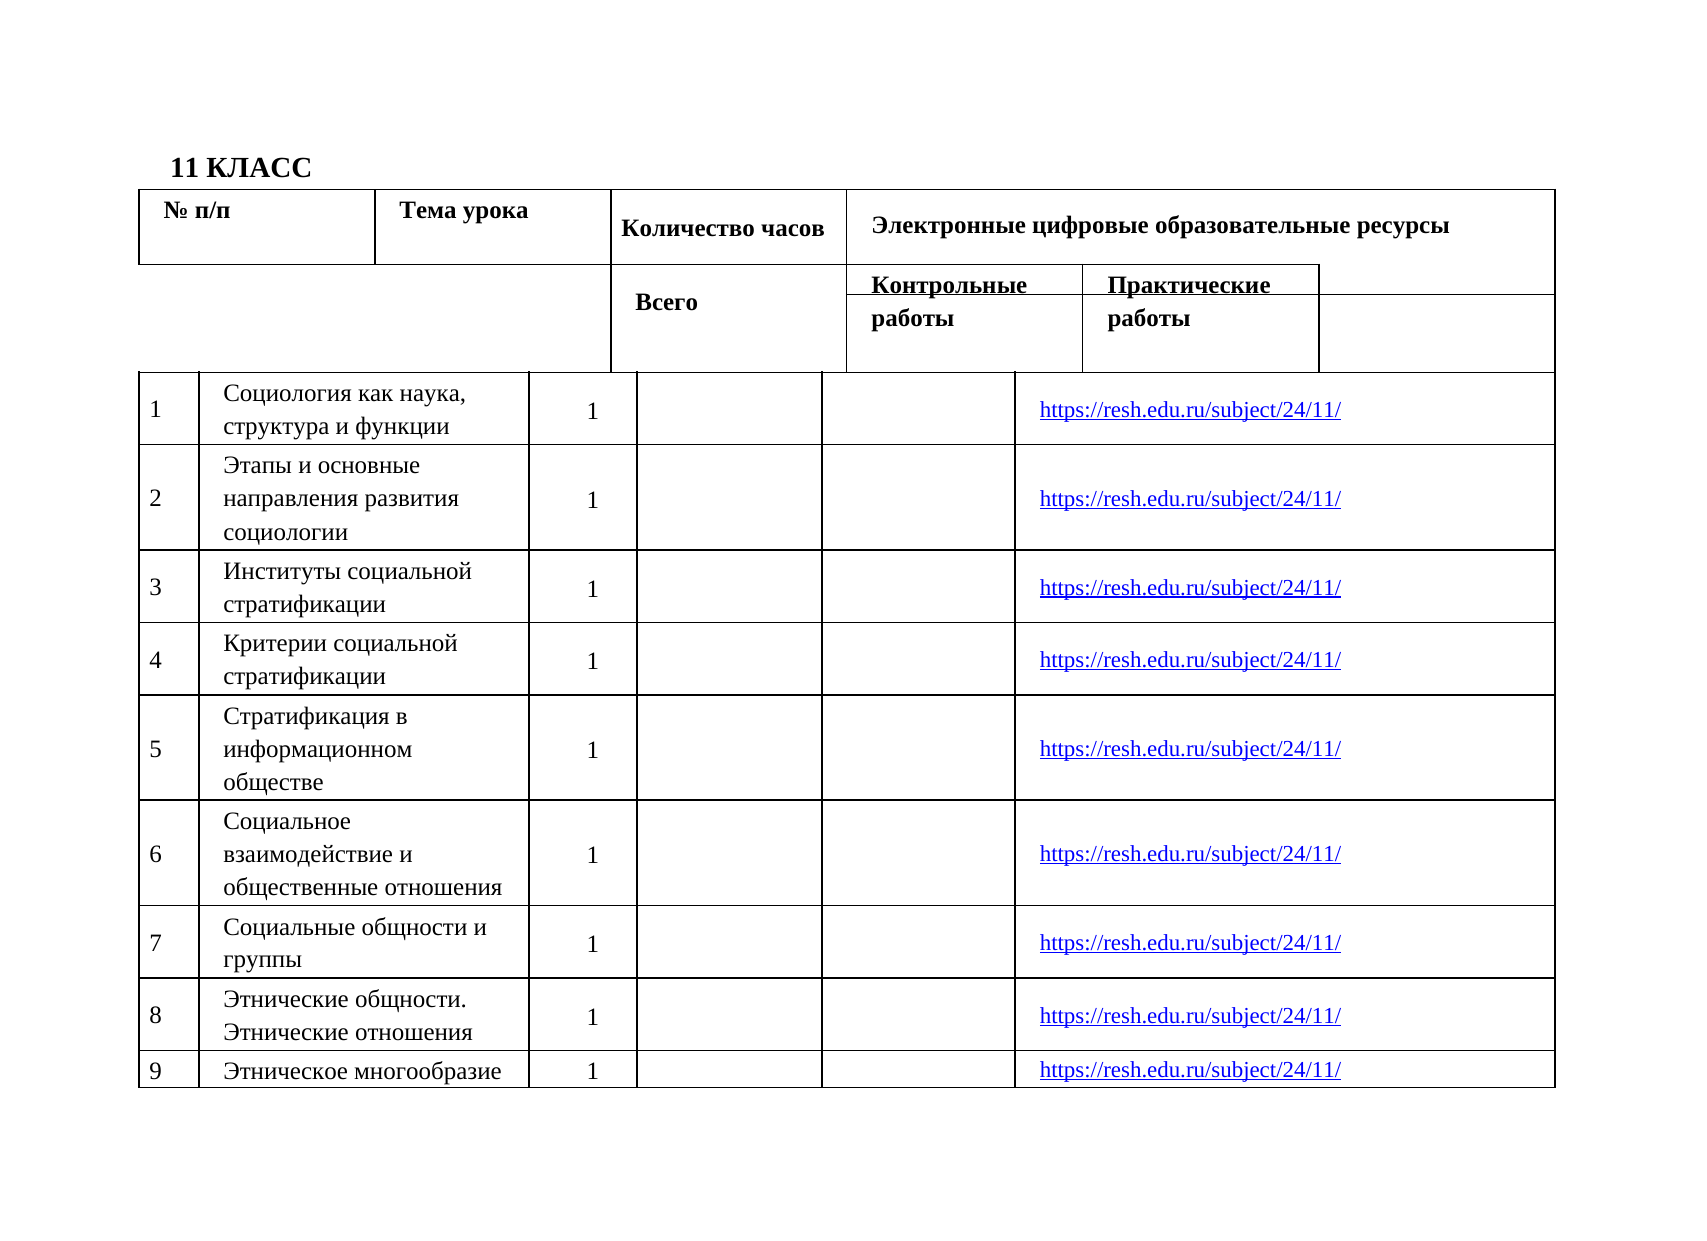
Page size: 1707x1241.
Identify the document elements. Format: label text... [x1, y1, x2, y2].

table_cell Контрольные работы [847, 265, 1082, 294]
table_header № п/п [140, 190, 374, 263]
table_cell 1 [530, 1051, 636, 1087]
table_cell Всего [612, 265, 846, 371]
table_cell [823, 696, 1014, 799]
table_cell 8 [140, 979, 198, 1049]
table_cell 5 [140, 696, 198, 799]
table_cell [823, 373, 1014, 444]
table_cell Критерии социальной стратификации [200, 623, 528, 694]
table_cell [823, 623, 1014, 694]
table_cell 1 [140, 373, 198, 444]
table_cell 1 [530, 696, 636, 799]
table_cell Социальные общности и группы [200, 906, 528, 977]
table_cell 7 [140, 906, 198, 977]
table_cell [638, 623, 821, 694]
table_cell [638, 906, 821, 977]
table_cell [823, 979, 1014, 1049]
table_cell 9 [140, 1051, 198, 1087]
table_cell Стратификация в информационном обществе [200, 696, 528, 799]
table_cell 2 [140, 445, 198, 549]
table_cell [638, 696, 821, 799]
table_cell Социальное взаимодействие и общественные отношения [200, 801, 528, 905]
table_cell https://resh.edu.ru/subject/24/11/ [1016, 551, 1554, 622]
table_cell Этапы и основные направления развития социологии [200, 445, 528, 549]
table_cell https://resh.edu.ru/subject/24/11/ [1016, 445, 1554, 549]
table_cell 1 [530, 979, 636, 1049]
table_cell Практические работы [1083, 265, 1318, 294]
table_cell 1 [530, 906, 636, 977]
table_cell https://resh.edu.ru/subject/24/11/ [1016, 373, 1554, 444]
table_cell 3 [140, 551, 198, 622]
table_cell https://resh.edu.ru/subject/24/11/ [1016, 906, 1554, 977]
table_cell [638, 979, 821, 1049]
table_cell [638, 445, 821, 549]
table_cell 1 [530, 551, 636, 622]
table_header Тема урока [376, 190, 610, 263]
table_cell https://resh.edu.ru/subject/24/11/ [1016, 979, 1554, 1049]
table_cell [823, 551, 1014, 622]
table_cell 1 [530, 623, 636, 694]
table_cell https://resh.edu.ru/subject/24/11/ [1016, 801, 1554, 905]
table_cell [638, 1051, 821, 1087]
table_cell 6 [140, 801, 198, 905]
table_cell https://resh.edu.ru/subject/24/11/ [1016, 696, 1554, 799]
table_cell Этнические общности. Этнические отношения [200, 979, 528, 1049]
table_cell Контрольные работы [847, 295, 1082, 371]
table_cell 4 [140, 623, 198, 694]
table_cell [638, 801, 821, 905]
table_cell Институты социальной стратификации [200, 551, 528, 622]
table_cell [1016, 1051, 1554, 1087]
table_cell [638, 551, 821, 622]
table_cell 1 [530, 801, 636, 905]
table_header Количество часов [612, 190, 846, 263]
text 11 КЛАСС [162, 150, 1557, 183]
table_header Электронные цифровые образовательные ресурсы [847, 190, 1554, 293]
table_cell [200, 1051, 528, 1087]
table_cell Социология как наука, структура и функции [200, 373, 528, 444]
table_cell [638, 373, 821, 444]
table_cell 1 [530, 445, 636, 549]
table_cell 1 [530, 373, 636, 444]
table_cell Практические работы [1083, 295, 1318, 371]
table_cell [823, 906, 1014, 977]
table_cell [823, 445, 1014, 549]
table_cell [823, 801, 1014, 905]
table_cell [823, 1051, 1014, 1087]
table_cell https://resh.edu.ru/subject/24/11/ [1016, 623, 1554, 694]
